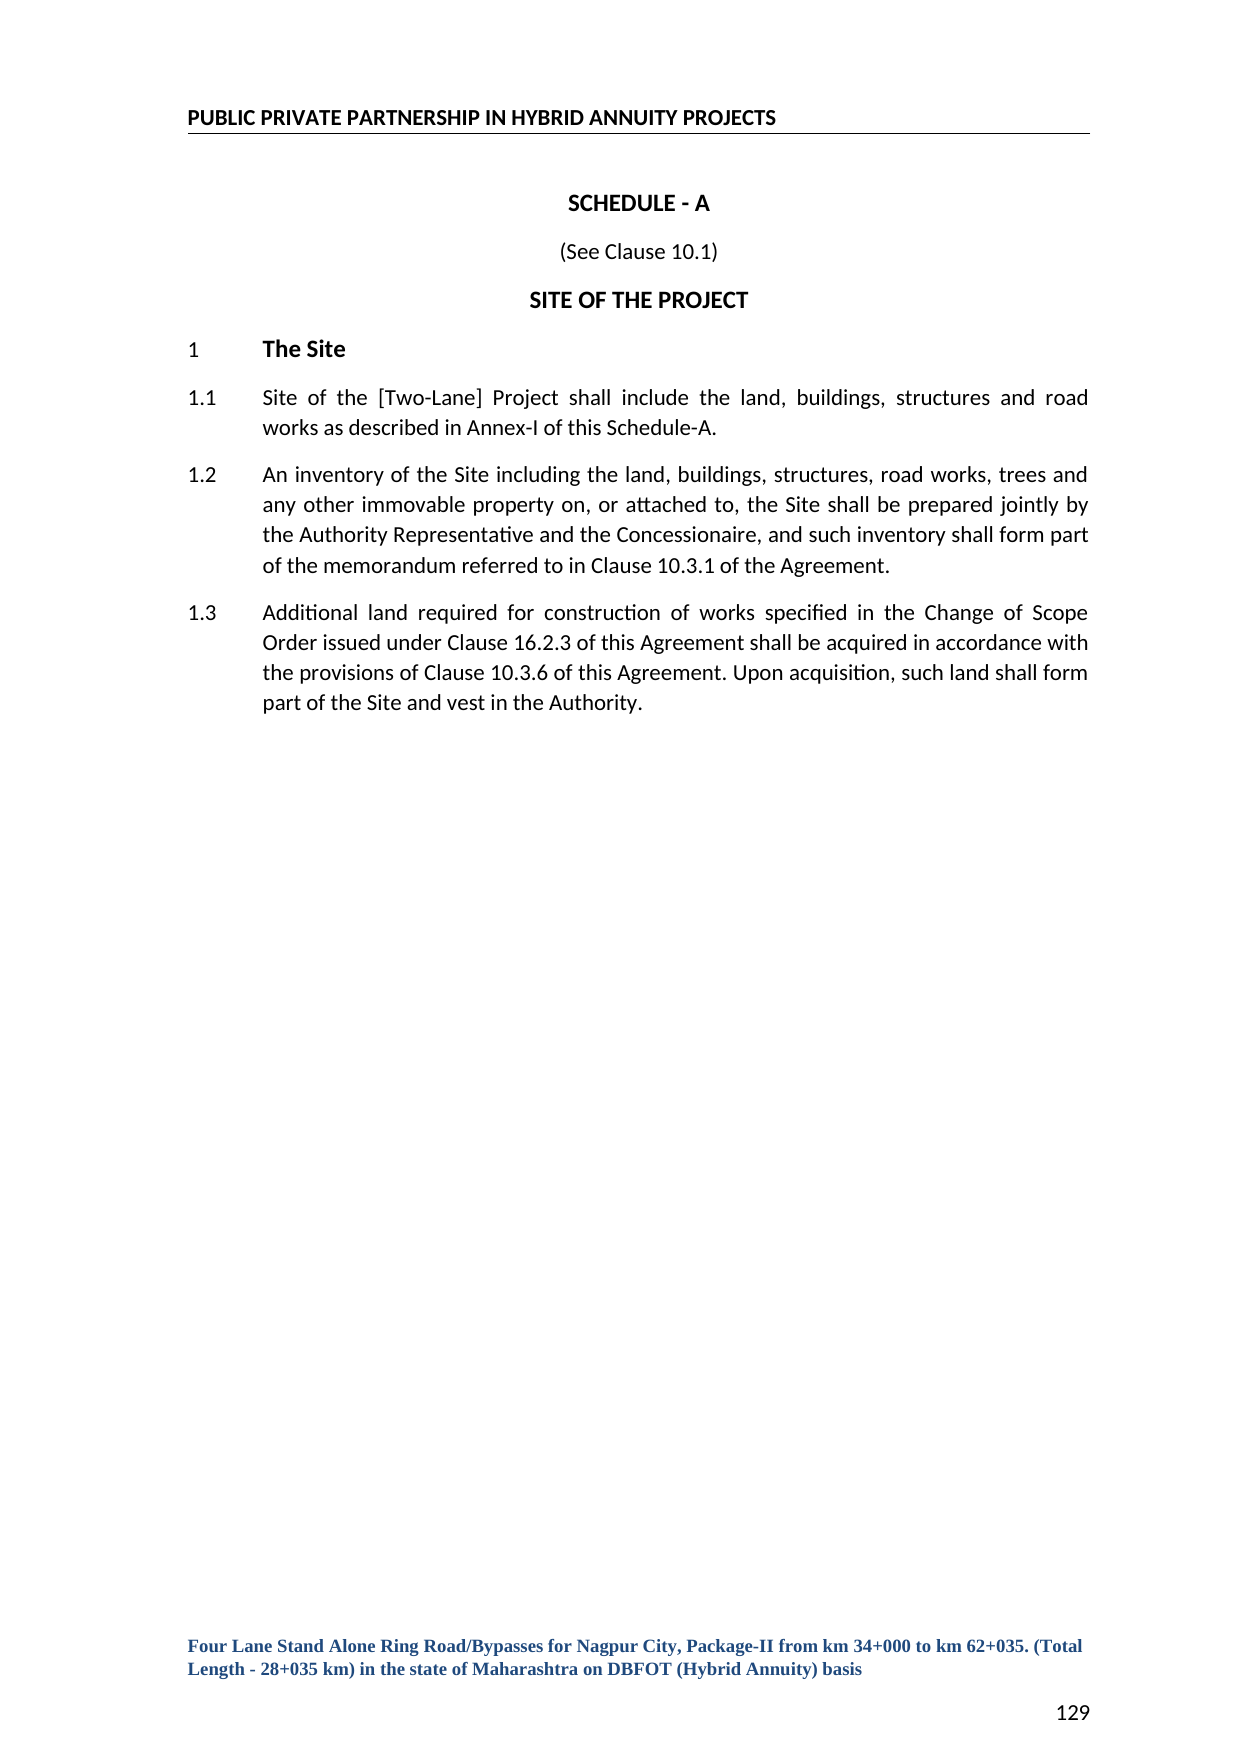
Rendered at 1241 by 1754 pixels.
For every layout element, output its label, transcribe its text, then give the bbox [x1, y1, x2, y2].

text SITE OF THE PROJECT [187, 284, 1090, 314]
text 1.3 Additional land required for construction of works specified in the Change of Scope Order issued under Clause 16.2.3 of this Agreement shall be acquired in accordance with the provisions of Clause 10.3.6 of this Agreement. Upon acquisition, such land shall form part of the Site and vest in the Authority. [187, 598, 1090, 716]
text 1 The Site [187, 333, 1090, 364]
text 1.2 An inventory of the Site including the land, buildings, structures, road works, trees and any other immovable property on, or attached to, the Site shall be prepared jointly by the Authority Representative and the Concessionaire, and such inventory shall form part of the memorandum referred to in Clause 10.3.1 of the Agreement. [187, 460, 1090, 579]
text SCHEDULE - A [187, 187, 1090, 218]
text 1.1 Site of the [Two-Lane] Project shall include the land, buildings, structures and road works as described in Annex-I of this Schedule-A. [187, 383, 1090, 441]
text (See Clause 10.1) [187, 237, 1090, 265]
